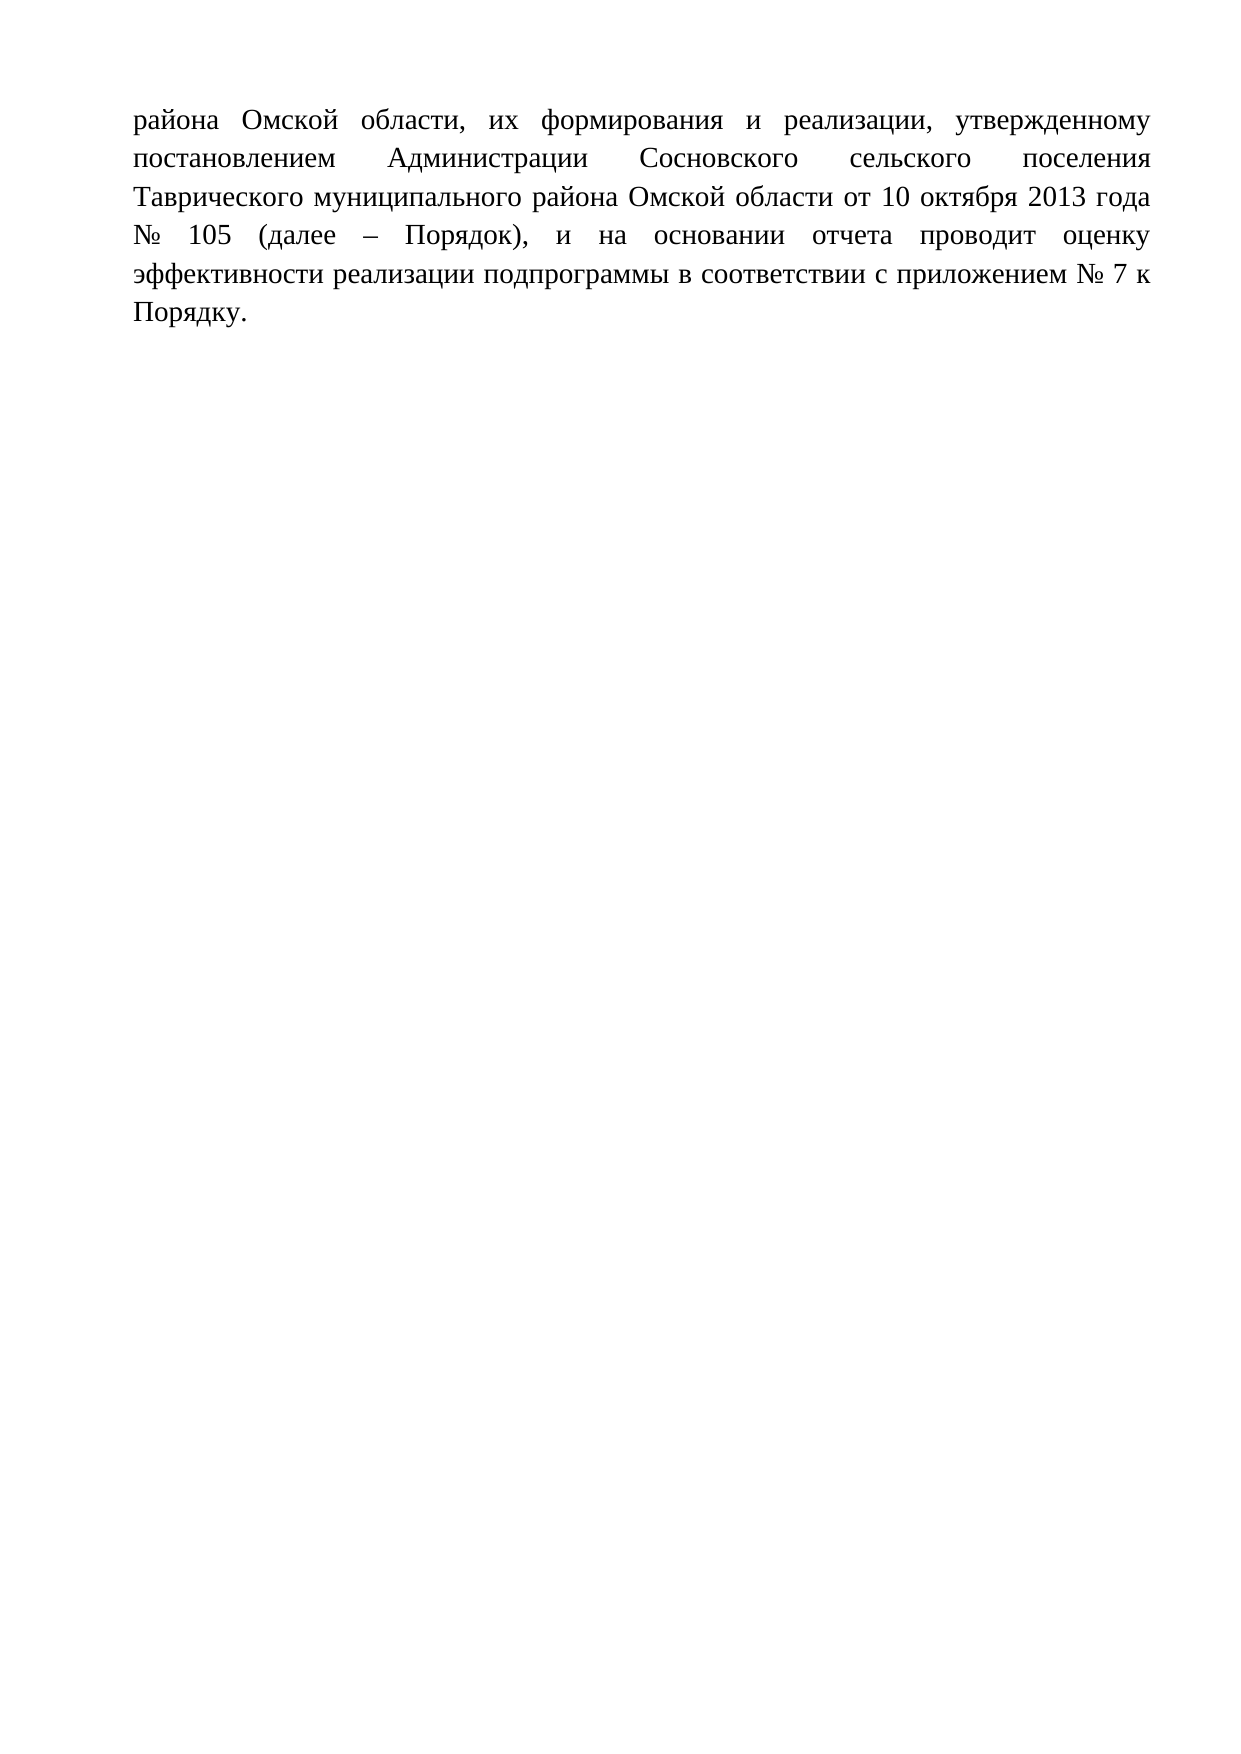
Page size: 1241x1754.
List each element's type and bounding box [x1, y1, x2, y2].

text [133, 102, 1152, 328]
